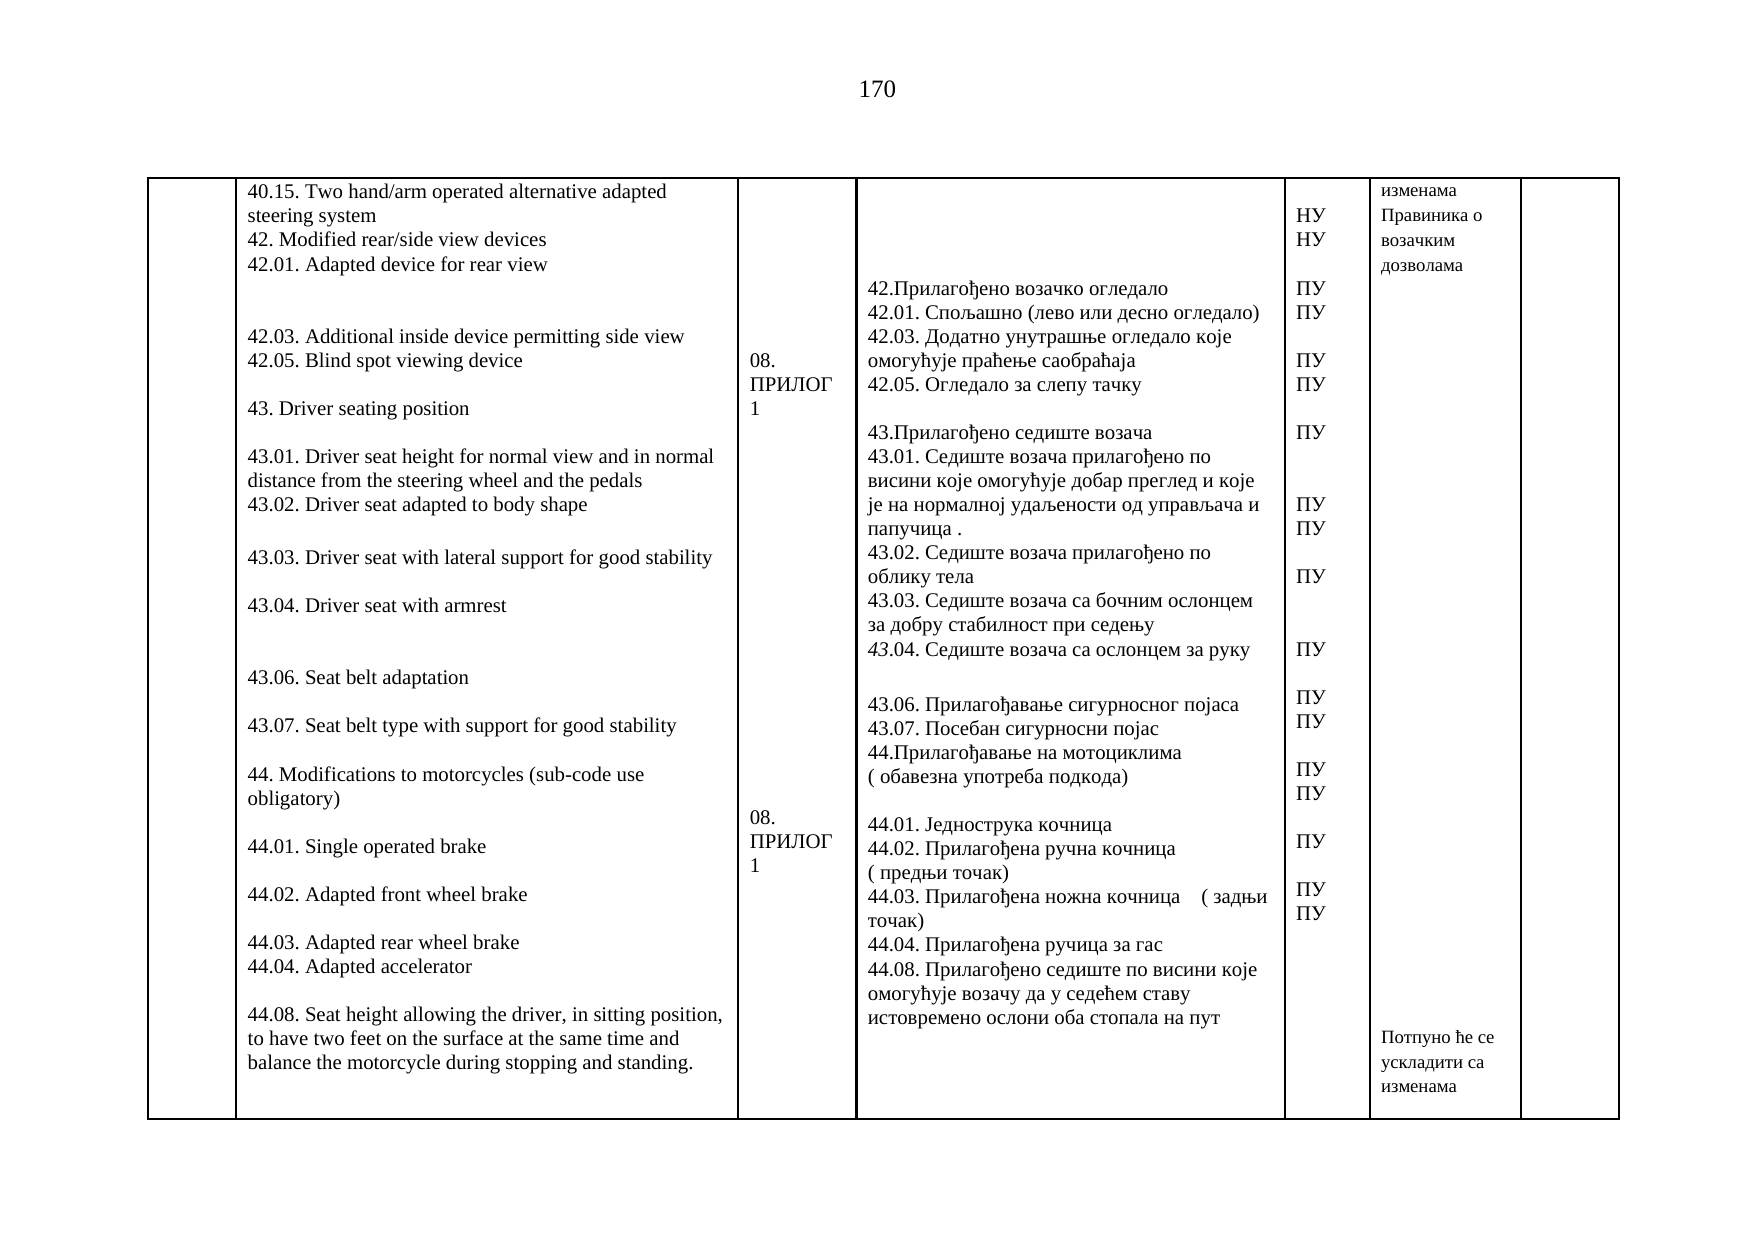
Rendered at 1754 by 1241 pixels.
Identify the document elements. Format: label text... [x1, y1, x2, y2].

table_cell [858, 179, 1284, 1118]
table_cell [1522, 179, 1618, 1118]
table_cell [1286, 179, 1369, 1118]
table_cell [237, 179, 737, 1118]
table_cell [1371, 179, 1520, 1118]
table_cell 3 [149, 179, 235, 1118]
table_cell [739, 179, 855, 1118]
